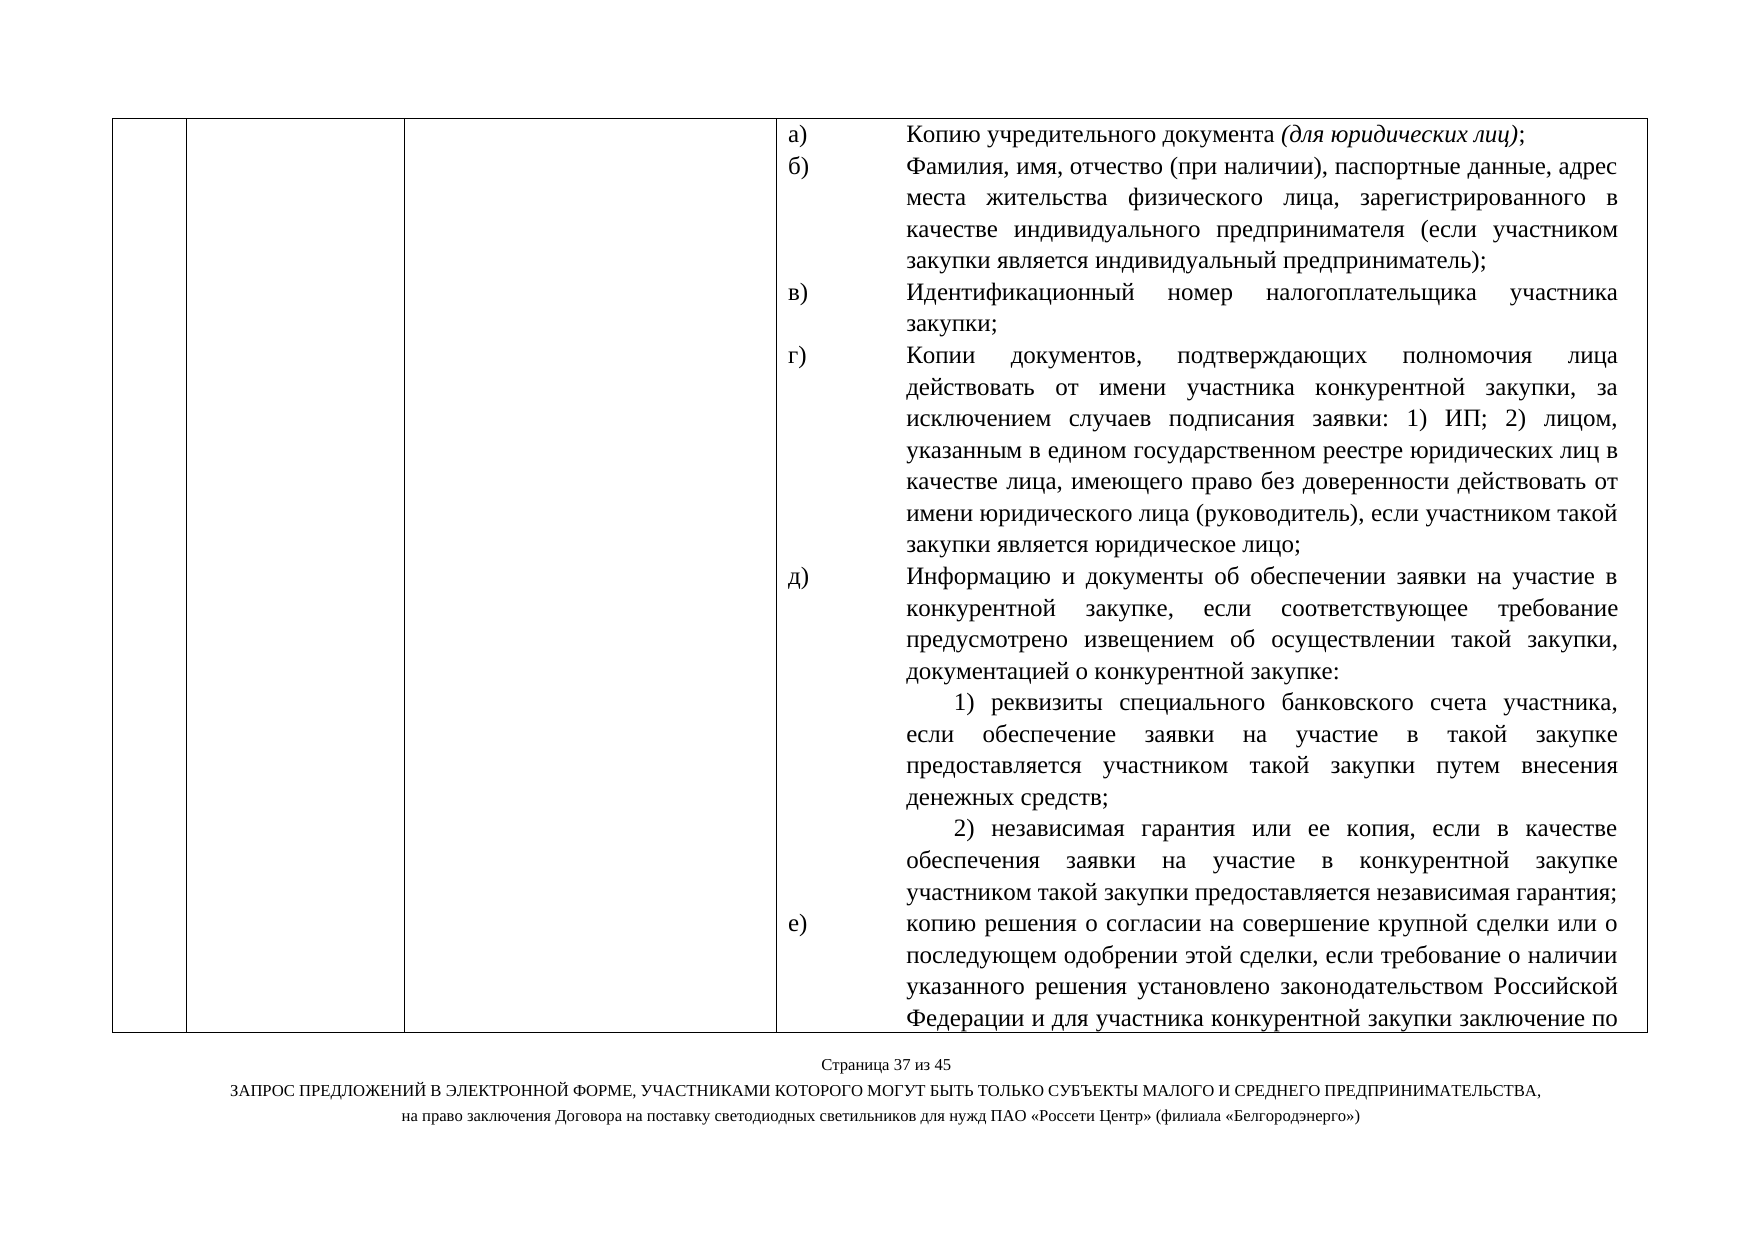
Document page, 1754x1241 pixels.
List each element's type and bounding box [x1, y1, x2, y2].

table_cell [405, 119, 776, 1032]
table_cell [187, 119, 404, 1032]
table_cell [113, 119, 186, 1032]
table_cell [777, 119, 1647, 1032]
